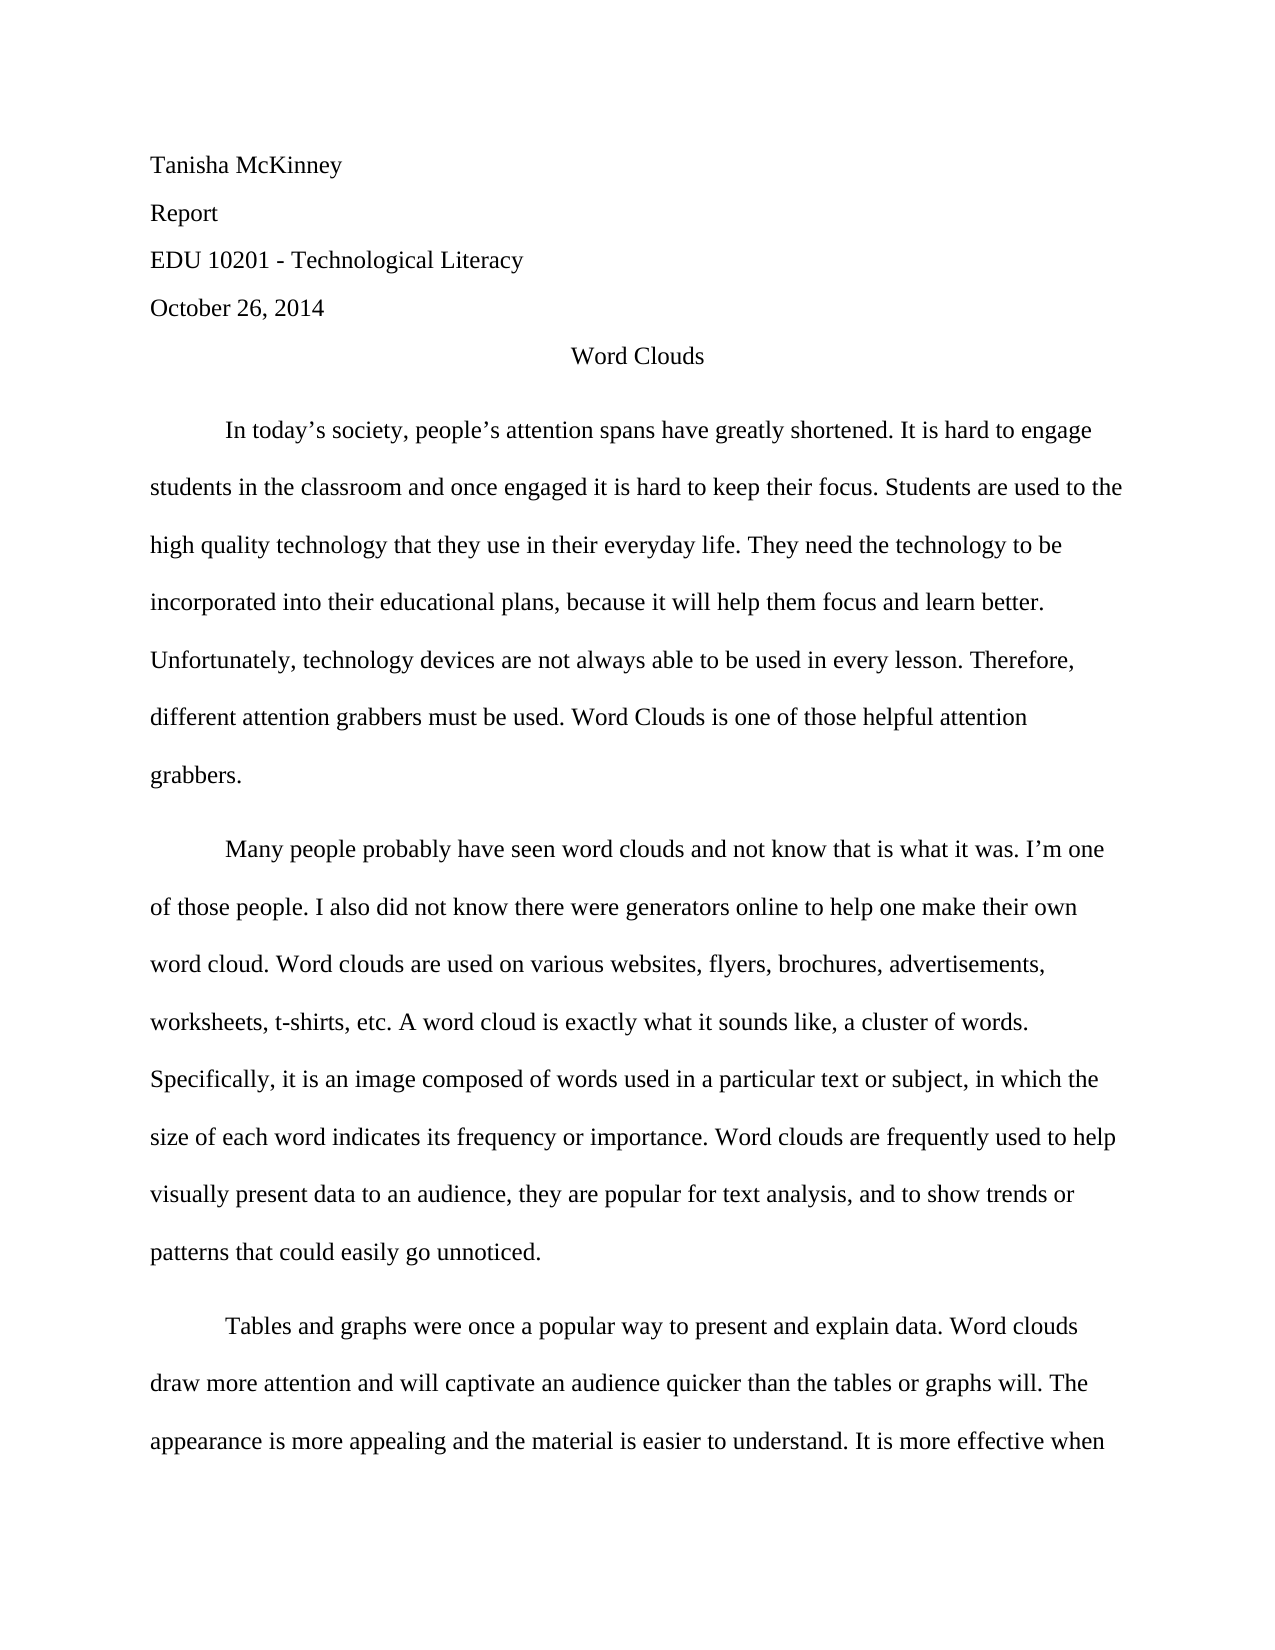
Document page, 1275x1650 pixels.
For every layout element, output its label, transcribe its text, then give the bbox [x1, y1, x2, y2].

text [150, 1311, 1125, 1454]
text Many people probably have seen word clouds and not know that is what it was. I’m one of those people. I also did not know there were generators online to help one make their own word cloud. Word clouds are used on various websites, flyers, brochures, advertisements, worksheets, t-shirts, etc. A word cloud is exactly what it sounds like, a cluster of words. Specifically, it is an image composed of words used in a particular text or subject, in which the size of each word indicates its frequency or importance. Word clouds are frequently used to help visually present data to an audience, they are popular for text analysis, and to show trends or patterns that could easily go unnoticed. [150, 834, 1125, 1265]
text EDU 10201 - Technological Literacy [150, 245, 1125, 274]
text Report [150, 198, 1125, 226]
text Tanisha McKinney [150, 150, 1125, 179]
text October 26, 2014 [150, 293, 1125, 322]
text In today’s society, people’s attention spans have greatly shortened. It is hard to engage students in the classroom and once engaged it is hard to keep their focus. Students are used to the high quality technology that they use in their everyday life. They need the technology to be incorporated into their educational plans, because it will help them focus and learn better. Unfortunately, technology devices are not always able to be used in every lesson. Therefore, different attention grabbers must be used. Word Clouds is one of those helpful attention grabbers. [150, 415, 1125, 789]
text Word Clouds [150, 341, 1125, 369]
